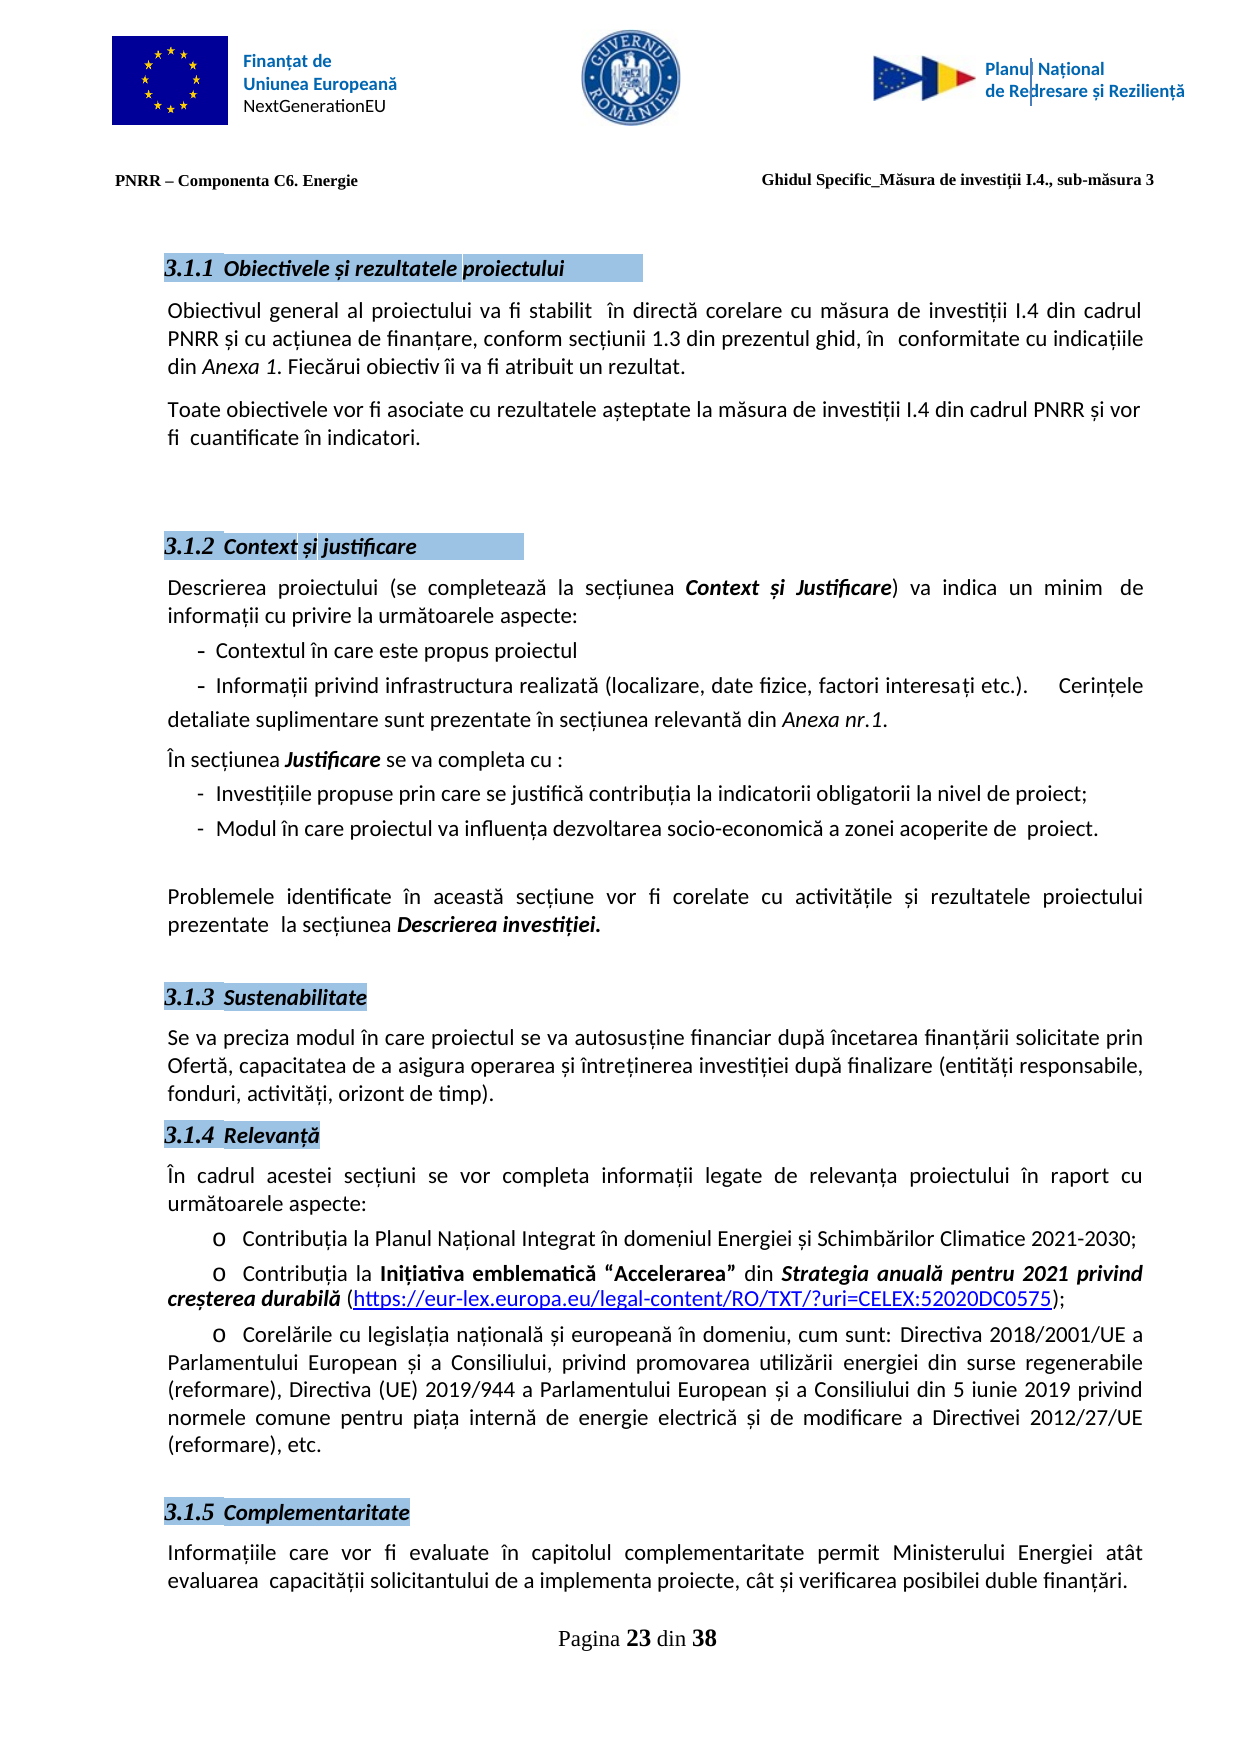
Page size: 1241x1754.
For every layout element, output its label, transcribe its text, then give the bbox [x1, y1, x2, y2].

picture [581, 29, 681, 126]
text Toate obiectivele vor fi asociate cu rezultatele aşteptate la măsura de investiții I.4 din cadrul PNRR şi vor fi cuantificate în indicatori. [167, 395, 1143, 451]
text - Investițiile propuse prin care se justifică contribuția la indicatorii obligatorii la nivel de proiect; [197, 779, 1143, 808]
text Problemele identificate în această secţiune vor fi corelate cu activităţile şi rezultatele proiectului prezentate la secţiunea Descrierea investiţiei. [167, 882, 1143, 938]
list Contribuţia la Planul Național Integrat în domeniul Energiei și Schimbărilor Climatice 2021-2030; [212, 1224, 1143, 1253]
text - Modul în care proiectul va influența dezvoltarea socio-economică a zonei acoperite de proiect. [197, 814, 1143, 842]
list Informaţii privind infrastructura realizată (localizare, date fizice, factori interesaţi etc.). Cerinţele detaliate suplimentare sunt prezentate în secţiunea relevantă din Anexa nr.1. [167, 671, 1143, 733]
text Obiectivul general al proiectului va fi stabilit în directă corelare cu măsura de investiții I.4 din cadrul PNRR şi cu acţiunea de finanţare, conform secţiunii 1.3 din prezentul ghid, în conformitate cu indicaţiile din Anexa 1. Fiecărui obiectiv îi va fi atribuit un rezultat. [167, 296, 1143, 380]
list Corelările cu legislaţia naţională și europeană în domeniu, cum sunt: Directiva 2018/2001/UE a Parlamentului European și a Consiliului, privind promovarea utilizării energiei din surse regenerabile (reformare), Directiva (UE) 2019/944 a Parlamentului European și a Consiliului din 5 iunie 2019 privind normele comune pentru piața internă de energie electrică și de modificare a Directivei 2012/27/UE (reformare), etc. [167, 1319, 1143, 1459]
text Se va preciza modul în care proiectul se va autosusţine financiar după încetarea finanţării solicitate prin Ofertă, capacitatea de a asigura operarea şi întreţinerea investiţiei după finalizare (entităţi responsabile, fonduri, activităţi, orizont de timp). [167, 1023, 1143, 1107]
text În secţiunea Justificare se va completa cu : [167, 745, 1143, 773]
subtitle Sustenabilitate [224, 982, 1143, 1011]
text Informaţiile care vor fi evaluate în capitolul complementaritate permit Ministerului Energiei atât evaluarea capacităţii solicitantului de a implementa proiecte, cât şi verificarea posibilei duble finanţări. [167, 1538, 1143, 1594]
text În cadrul acestei secţiuni se vor completa informaţii legate de relevanţa proiectului în raport cu următoarele aspecte: [167, 1161, 1143, 1217]
subtitle Complementaritate [224, 1497, 1143, 1526]
picture [873, 55, 977, 101]
subtitle Relevanţă [224, 1120, 1143, 1149]
picture [112, 36, 228, 125]
list Contextul în care este propus proiectul [197, 635, 1143, 664]
subtitle Obiectivele şi rezultatele proiectului [224, 253, 1143, 282]
text Descrierea proiectului (se completează la secţiunea Context şi Justificare) va indica un minim de informaţii cu privire la următoarele aspecte: [167, 573, 1143, 629]
subtitle Context şi justificare [224, 531, 1143, 560]
list Contribuția la Inițiativa emblematică “Accelerarea” din Strategia anuală pentru 2021 privind creșterea durabilă (https://eur-lex.europa.eu/legal-content/RO/TXT/?uri=CELEX:52020DC0575); [167, 1259, 1143, 1312]
